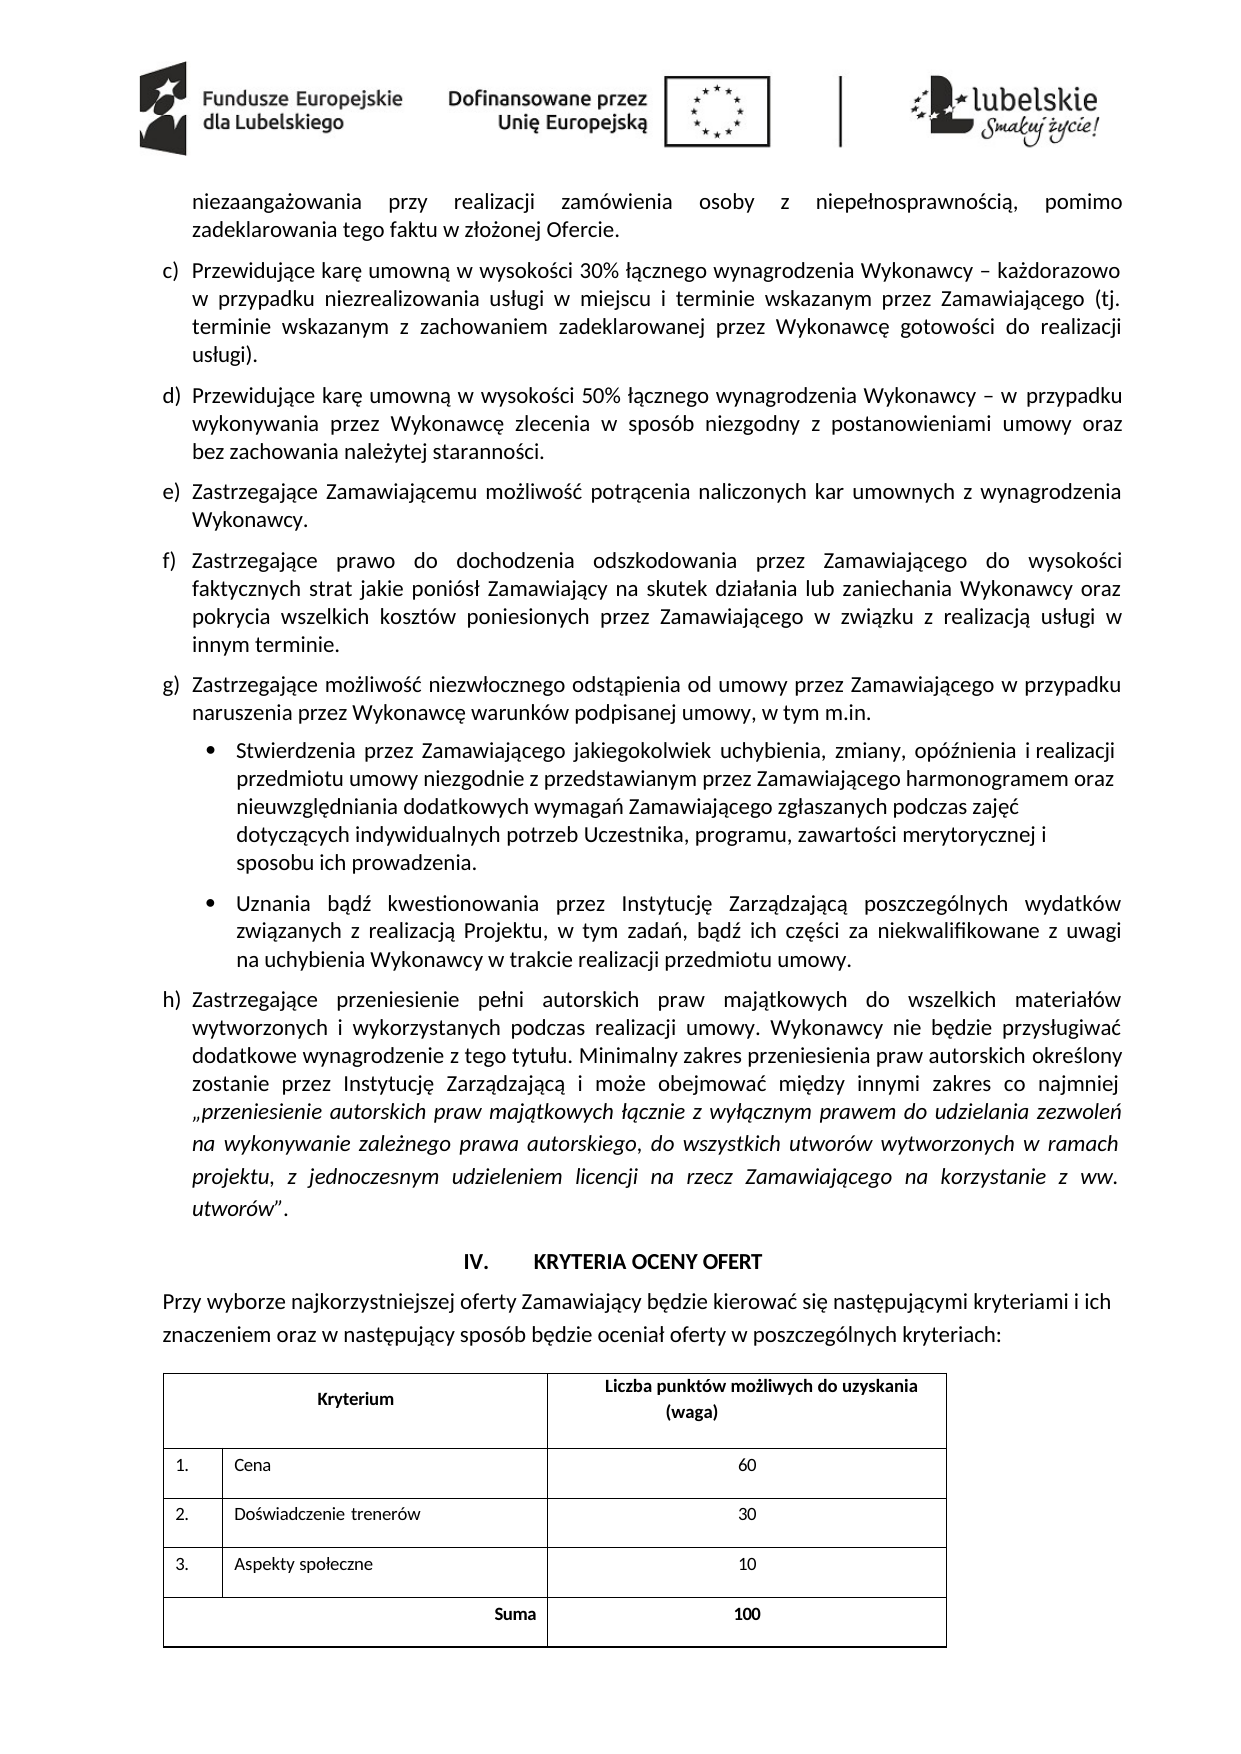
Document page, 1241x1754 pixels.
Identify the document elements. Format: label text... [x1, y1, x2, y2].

text „przeniesienie autorskich praw majątkowych łącznie z wyłącznym prawem do udzielania zezwoleń na wykonywanie zależnego prawa autorskiego, do wszystkich utworów wytworzonych w ramach projektu, z jednoczesnym udzieleniem licencji na rzecz Zamawiającego na korzystanie z ww. utworów”. [192, 1097, 1123, 1222]
table_header Kryterium [164, 1374, 547, 1448]
picture [139, 61, 1100, 156]
list Zastrzegające prawo do dochodzenia odszkodowania przez Zamawiającego do wysokości faktycznych strat jakie poniósł Zamawiający na skutek działania lub zaniechania Wykonawcy oraz pokrycia wszelkich kosztów poniesionych przez Zamawiającego w związku z realizacją usługi w innym terminie. [162, 546, 1122, 658]
table_cell Doświadczenie trenerów [223, 1499, 547, 1547]
table_cell 10 [548, 1548, 946, 1597]
list Uznania bądź kwestionowania przez Instytucję Zarządzającą poszczególnych wydatków związanych z realizacją Projektu, w tym zadań, bądź ich części za niekwalifikowane z uwagi na uchybienia Wykonawcy w trakcie realizacji przedmiotu umowy. [206, 889, 1122, 973]
table_cell 1. [164, 1449, 222, 1497]
table_cell 100 [548, 1598, 946, 1646]
list Zastrzegające przeniesienie pełni autorskich praw majątkowych do wszelkich materiałów wytworzonych i wykorzystanych podczas realizacji umowy. Wykonawcy nie będzie przysługiwać dodatkowe wynagrodzenie z tego tytułu. Minimalny zakres przeniesienia praw autorskich określony zostanie przez Instytucję Zarządzającą i może obejmować między innymi zakres co najmniej [162, 985, 1123, 1097]
table_cell 3. [164, 1548, 222, 1597]
table_cell 2. [164, 1499, 222, 1547]
table_cell Cena [223, 1449, 547, 1497]
table_cell 30 [548, 1499, 946, 1547]
list Przewidujące karę umowną w wysokości 50% łącznego wynagrodzenia Wykonawcy – w przypadku wykonywania przez Wykonawcę zlecenia w sposób niezgodny z postanowieniami umowy oraz bez zachowania należytej staranności. [162, 381, 1123, 465]
text Przy wyborze najkorzystniejszej oferty Zamawiający będzie kierować się następującymi kryteriami i ich znaczeniem oraz w następujący sposób będzie oceniał oferty w poszczególnych kryteriach: [162, 1287, 1134, 1348]
list Stwierdzenia przez Zamawiającego jakiegokolwiek uchybienia, zmiany, opóźnienia i realizacji przedmiotu umowy niezgodnie z przedstawianym przez Zamawiającego harmonogramem oraz nieuwzględniania dodatkowych wymagań Zamawiającego zgłaszanych podczas zajęć dotyczących indywidualnych potrzeb Uczestnika, programu, zawartości merytorycznej i sposobu ich prowadzenia. [207, 736, 1123, 876]
list KRYTERIA OCENY OFERT [92, 1247, 1134, 1275]
table_cell Suma [164, 1598, 547, 1646]
list Zastrzegające Zamawiającemu możliwość potrącenia naliczonych kar umownych z wynagrodzenia Wykonawcy. [162, 477, 1122, 533]
table_cell Aspekty społeczne [223, 1548, 547, 1597]
table_header Liczba punktów możliwych do uzyskania (waga) [548, 1374, 946, 1448]
list Zastrzegające możliwość niezwłocznego odstąpienia od umowy przez Zamawiającego w przypadku naruszenia przez Wykonawcę warunków podpisanej umowy, w tym m.in. [162, 671, 1123, 727]
list Przewidujące karę umowną w wysokości 30% łącznego wynagrodzenia Wykonawcy – każdorazowo w przypadku niezrealizowania usługi w miejscu i terminie wskazanym przez Zamawiającego (tj. terminie wskazanym z zachowaniem zadeklarowanej przez Wykonawcę gotowości do realizacji usługi). [162, 256, 1122, 368]
table_cell 60 [548, 1449, 946, 1497]
